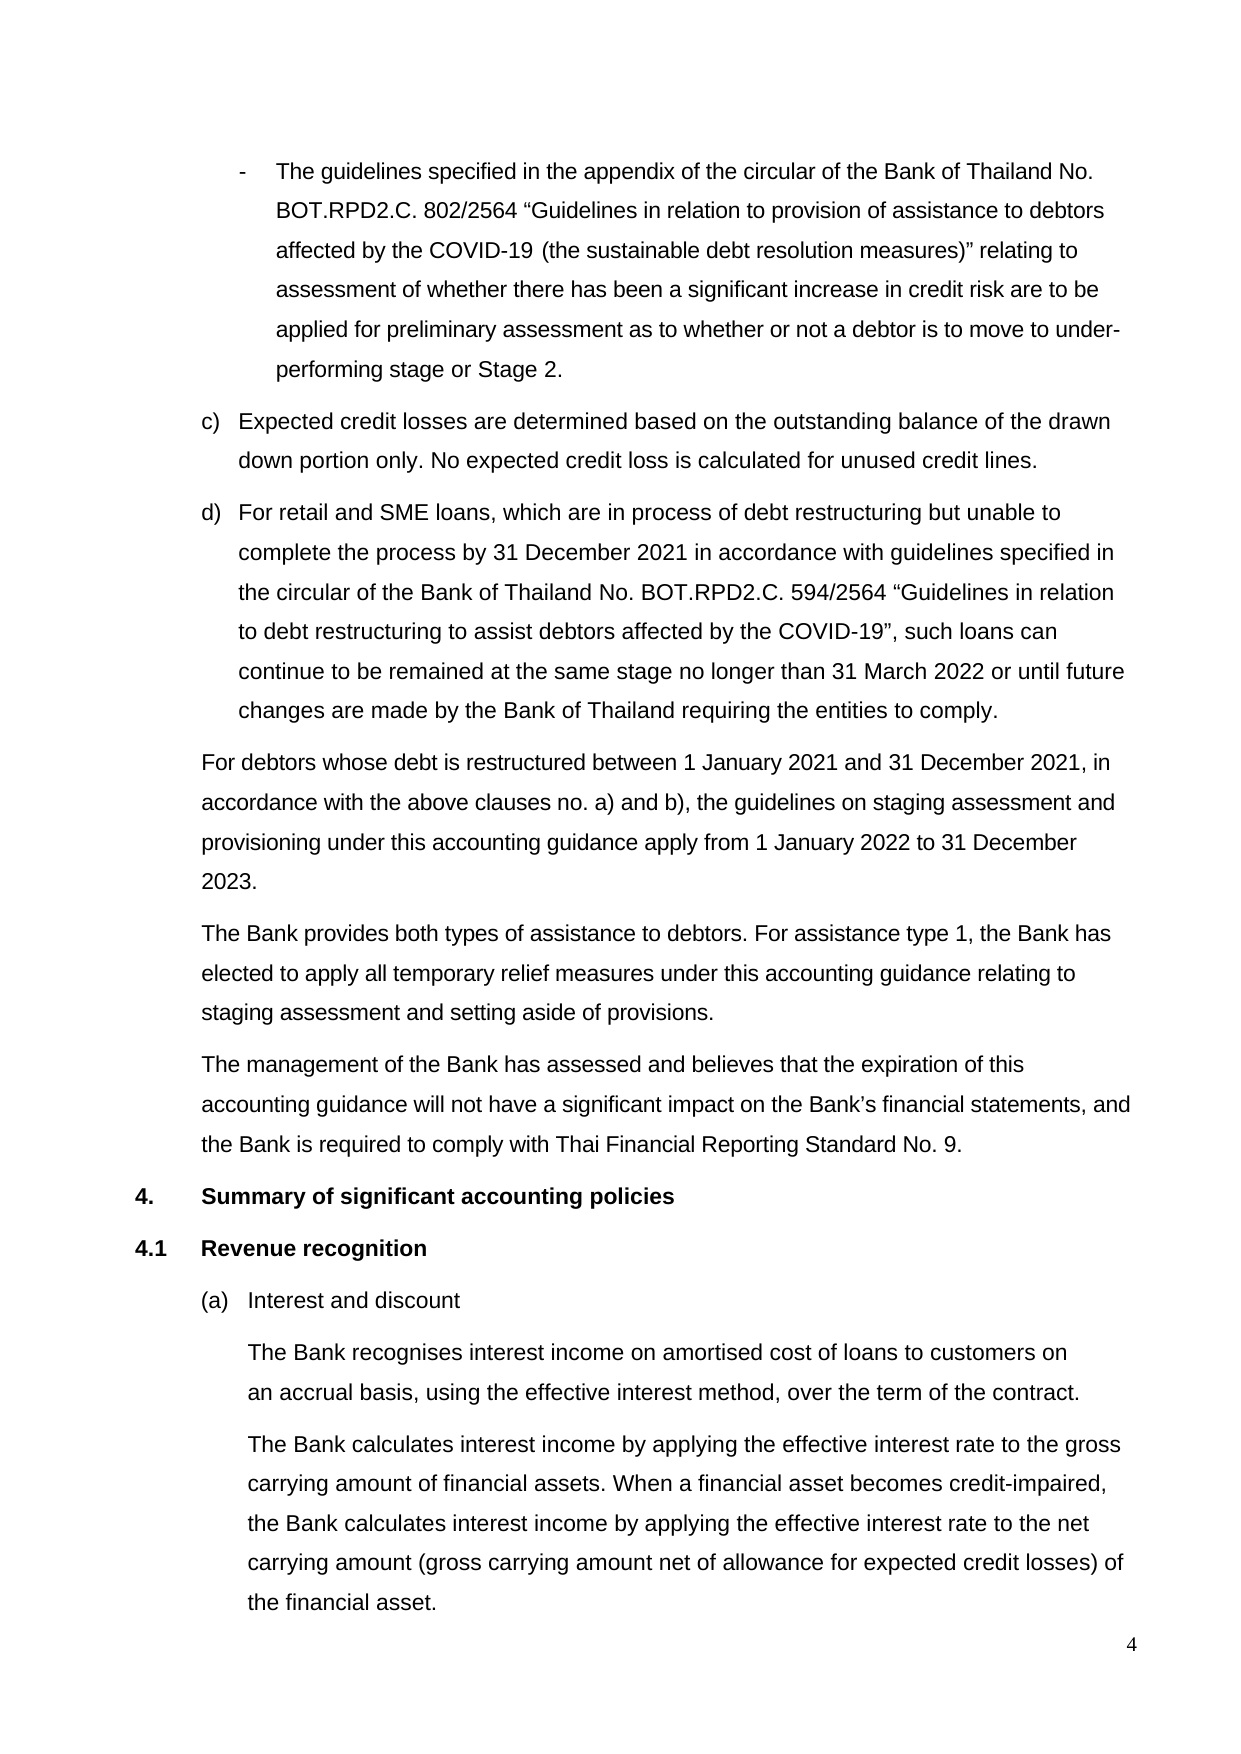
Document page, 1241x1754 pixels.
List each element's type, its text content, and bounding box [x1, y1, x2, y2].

text (a) Interest and discount [201, 1277, 1141, 1316]
text The Bank provides both types of assistance to debtors. For assistance type 1, the Bank has elected to apply all temporary relief measures under this accounting guidance relating to staging assessment and setting aside of provisions. [201, 910, 1137, 1029]
text c) Expected credit losses are determined based on the outstanding balance of the drawn down portion only. No expected credit loss is calculated for unused credit lines. [201, 397, 1137, 477]
subtitle Summary of significant accounting policies [135, 1172, 1137, 1212]
text The Bank calculates interest income by applying the effective interest rate to the gross carrying amount of financial assets. When a financial asset becomes credit-impaired, the Bank calculates interest income by applying the effective interest rate to the net carrying amount (gross carrying amount net of allowance for expected credit losses) of the financial asset. [247, 1420, 1137, 1618]
list The guidelines specified in the appendix of the circular of the Bank of Thailand No. BOT.RPD2.C. 802/2564 “Guidelines in relation to provision of assistance to debtors affected by the COVID-19 (the sustainable debt resolution measures)” relating to assessment of whether there has been a significant increase in credit risk are to be applied for preliminary assessment as to whether or not a debtor is to move to under-performing stage or Stage 2. [238, 147, 1137, 385]
text The management of the Bank has assessed and believes that the expiration of this accounting guidance will not have a significant impact on the Bank’s financial statements, and the Bank is required to comply with Thai Financial Reporting Standard No. 9. [201, 1041, 1137, 1160]
text The Bank recognises interest income on amortised cost of loans to customers on an accrual basis, using the effective interest method, over the term of the contract. [247, 1329, 1137, 1408]
text For debtors whose debt is restructured between 1 January 2021 and 31 December 2021, in accordance with the above clauses no. a) and b), the guidelines on staging assessment and provisioning under this accounting guidance apply from 1 January 2022 to 31 December 2023. [201, 739, 1137, 897]
text 4.1 Revenue recognition [135, 1224, 1137, 1264]
text d) For retail and SME loans, which are in process of debt restructuring but unable to complete the process by 31 December 2021 in accordance with guidelines specified in the circular of the Bank of Thailand No. BOT.RPD2.C. 594/2564 “Guidelines in relation to debt restructuring to assist debtors affected by the COVID-19”, such loans can continue to be remained at the same stage no longer than 31 March 2022 or until future changes are made by the Bank of Thailand requiring the entities to comply. [201, 489, 1137, 727]
